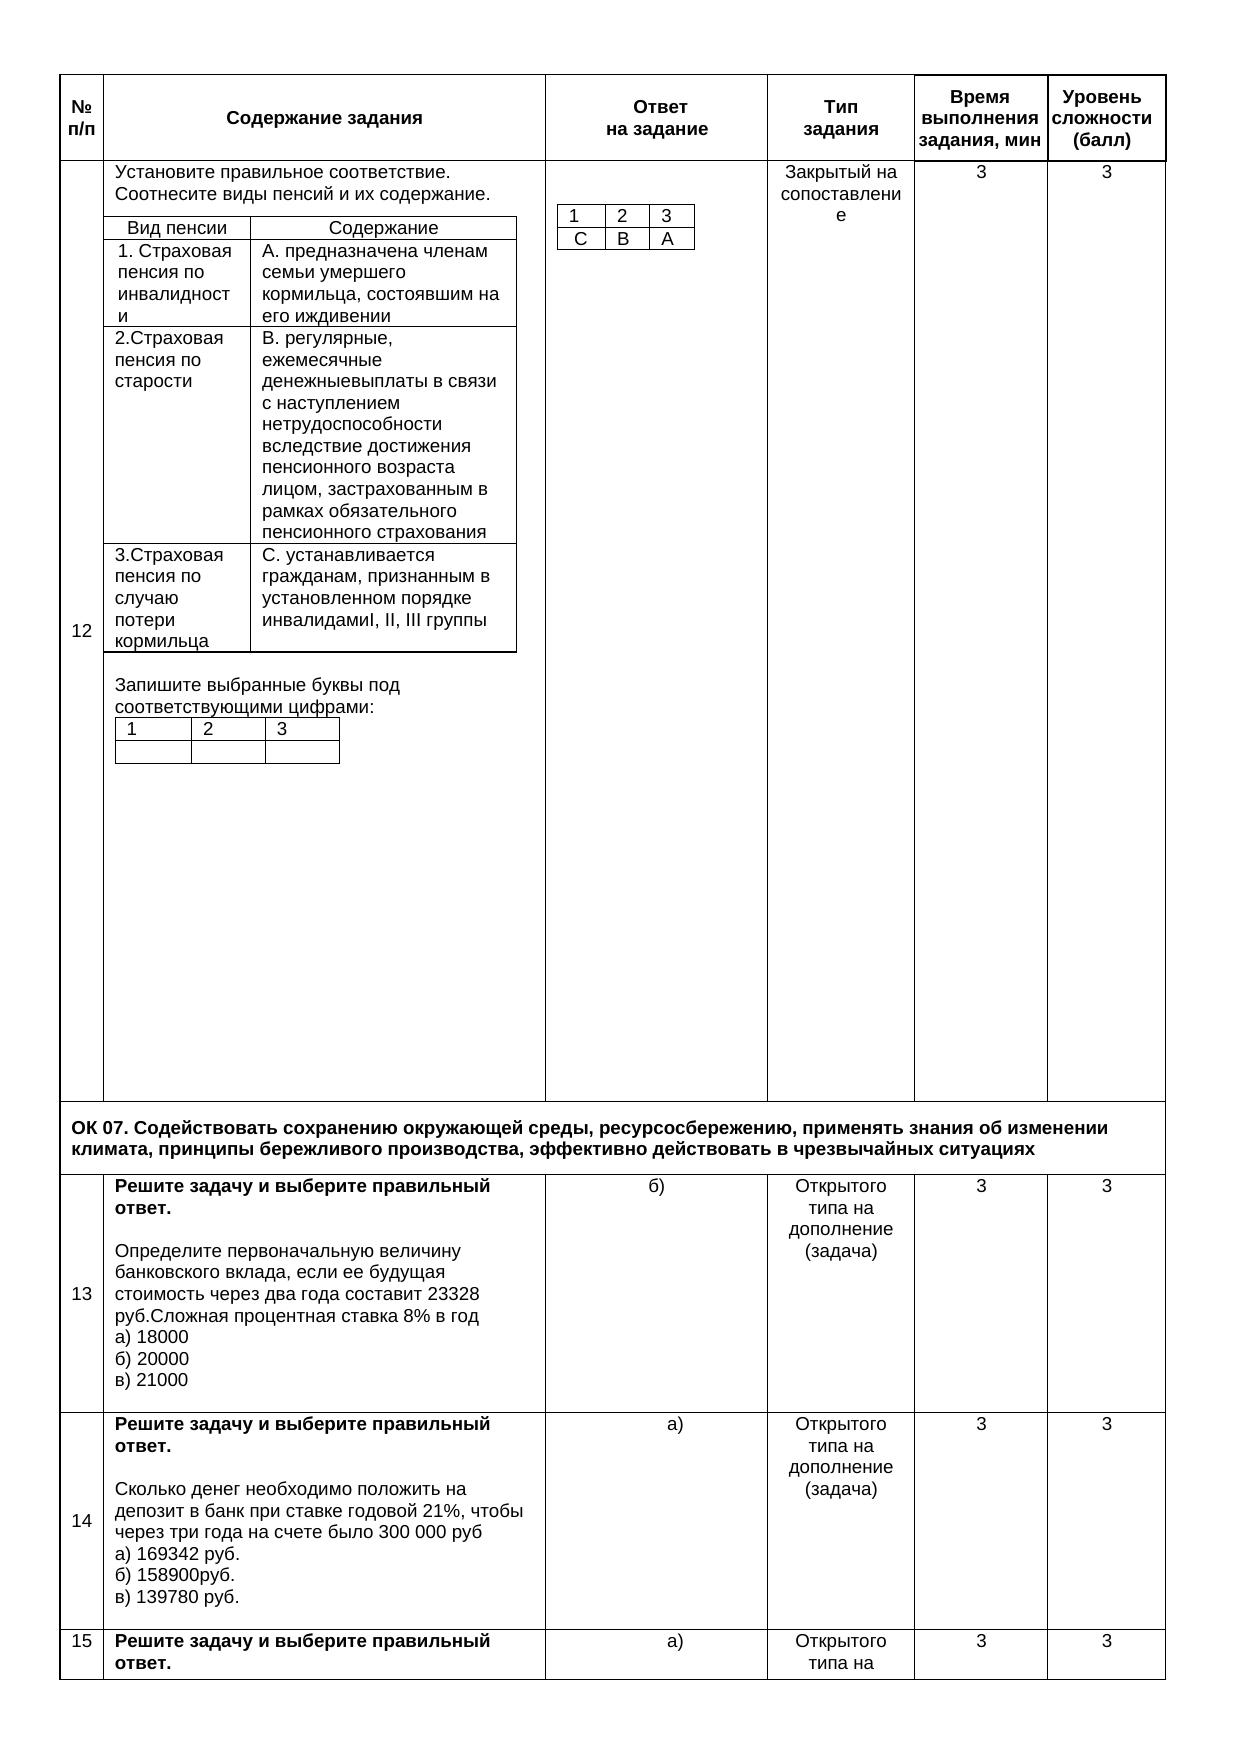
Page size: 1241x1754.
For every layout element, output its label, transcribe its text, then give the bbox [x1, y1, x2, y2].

table_cell 3 [915, 162, 1047, 1101]
table_cell 3 [915, 1175, 1047, 1412]
table_cell Решите задачу и выберите правильный ответ. Сколько денег необходимо положить на депозит в банк при ставке годовой 21%, чтобы через три года на счете было 300 000 руб а) 169342 руб. б) 158900руб. в) 139780 руб. [104, 1413, 545, 1629]
table_header Тип задания [768, 75, 914, 160]
table_cell Установите правильное соответствие. Соотнесите виды пенсий и их содержание. Запишите выбранные буквы под соответствующими цифрами: [104, 161, 545, 1101]
table_cell б) [546, 1175, 767, 1412]
table_cell Закрытый на сопоставление [768, 161, 914, 1101]
table_cell ОК 07. Содействовать сохранению окружающей среды, ресурсосбережению, применять знания об изменении климата, принципы бережливого производства, эффективно действовать в чрезвычайных ситуациях [61, 1102, 1165, 1174]
table_cell a) [546, 1630, 767, 1679]
table_cell Открытого типа на дополнение (задача) [768, 1630, 914, 1679]
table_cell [104, 1630, 545, 1679]
table_cell 13 [61, 1175, 103, 1412]
table_cell 3 [915, 1630, 1047, 1679]
table_header Уровень сложности (балл) [1049, 76, 1165, 160]
table_cell 3 [1048, 1175, 1165, 1412]
table_cell [546, 161, 767, 1101]
table_cell Открытого типа на дополнение (задача) [768, 1413, 914, 1629]
table_cell a) [546, 1413, 767, 1629]
table_cell 12 [61, 161, 103, 1101]
table_cell 14 [61, 1413, 103, 1629]
table_cell 3 [1048, 162, 1165, 1101]
table_cell 15 [61, 1630, 103, 1679]
table_cell 3 [1048, 1630, 1165, 1679]
table_cell Решите задачу и выберите правильный ответ. Определите первоначальную величину банковского вклада, если ее будущая стоимость через два года составит 23328 руб.Сложная процентная ставка 8% в год а) 18000 б) 20000 в) 21000 [104, 1175, 545, 1412]
table_cell 3 [915, 1413, 1047, 1629]
table_header № п/п [61, 75, 103, 160]
table_cell 3 [1048, 1413, 1165, 1629]
table_header Содержание задания [104, 75, 545, 160]
table_header Ответ на задание [546, 75, 767, 160]
table_header Время выполнения задания, мин [915, 76, 1047, 160]
table_cell Открытого типа на дополнение (задача) [768, 1175, 914, 1412]
